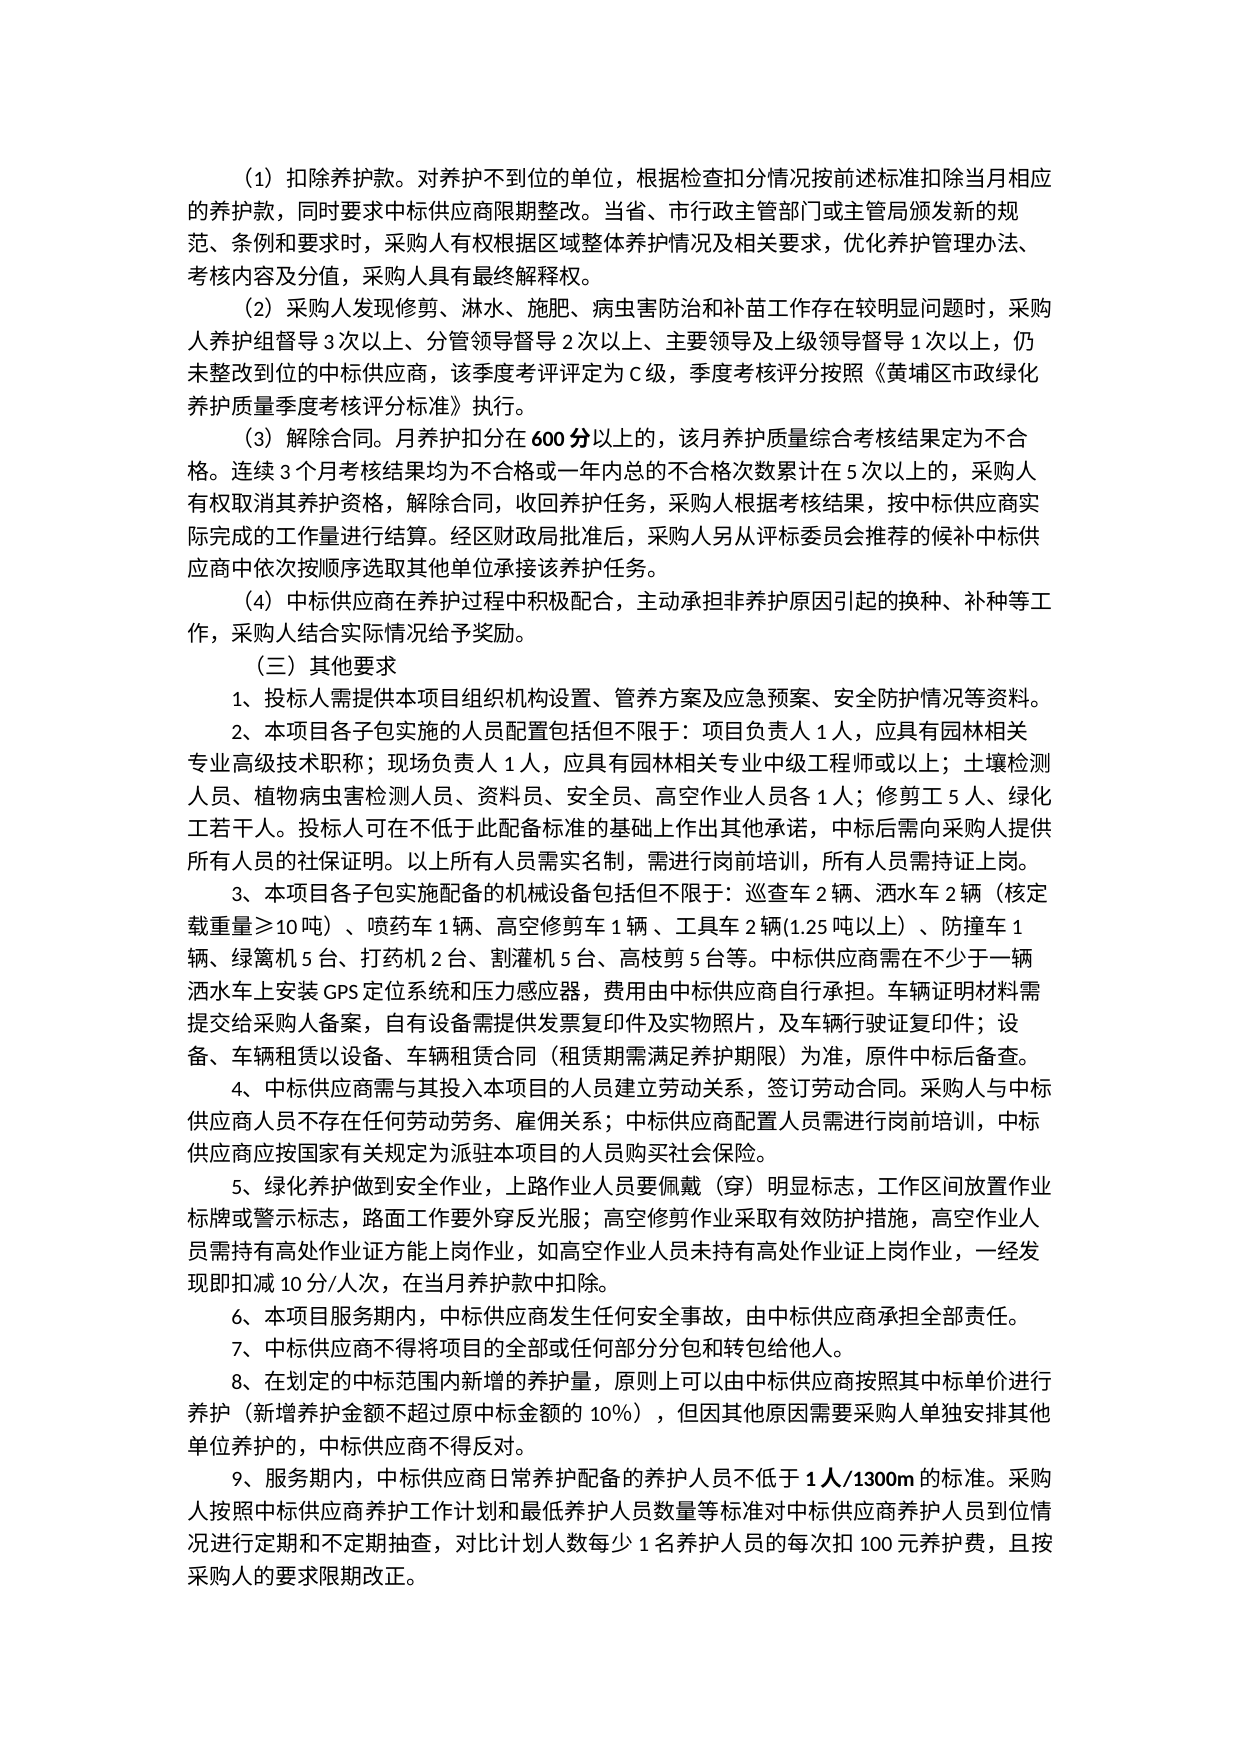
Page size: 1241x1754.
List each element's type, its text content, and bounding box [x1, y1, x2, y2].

text 3、本项目各子包实施配备的机械设备包括但不限于：巡查车2辆、洒水车2辆（核定载重量≥10吨）、喷药车1辆、高空修剪车1辆 、工具车2辆(1.25吨以上）、防撞车1辆、绿篱机5台、打药机2台、割灌机5台、高枝剪5台等。中标供应商需在不少于一辆洒水车上安装GPS定位系统和压力感应器，费用由中标供应商自行承担。车辆证明材料需提交给采购人备案，自有设备需提供发票复印件及实物照片，及车辆行驶证复印件；设备、车辆租赁以设备、车辆租赁合同（租赁期需满足养护期限）为准，原件中标后备查。 [187, 877, 1053, 1072]
text 专业高级技术职称；现场负责人1人，应具有园林相关专业中级工程师或以上；土壤检测人员、植物病虫害检测人员、资料员、安全员、高空作业人员各1人；修剪工5人、绿化工若干人。投标人可在不低于此配备标准的基础上作出其他承诺，中标后需向采购人提供所有人员的社保证明。以上所有人员需实名制，需进行岗前培训，所有人员需持证上岗。 [187, 747, 1053, 877]
text 9、服务期内，中标供应商日常养护配备的养护人员不低于1人/1300m的标准。采购人按照中标供应商养护工作计划和最低养护人员数量等标准对中标供应商养护人员到位情况进行定期和不定期抽查，对比计划人数每少1名养护人员的每次扣100元养护费，且按采购人的要求限期改正。 [187, 1462, 1053, 1592]
text （3）解除合同。月养护扣分在600分以上的，该月养护质量综合考核结果定为不合格。连续3个月考核结果均为不合格或一年内总的不合格次数累计在5次以上的，采购人有权取消其养护资格，解除合同，收回养护任务，采购人根据考核结果，按中标供应商实际完成的工作量进行结算。经区财政局批准后，采购人另从评标委员会推荐的候补中标供应商中依次按顺序选取其他单位承接该养护任务。 [187, 422, 1053, 584]
text 6、本项目服务期内，中标供应商发生任何安全事故，由中标供应商承担全部责任。 [187, 1299, 1053, 1332]
text （2）采购人发现修剪、淋水、施肥、病虫害防治和补苗工作存在较明显问题时，采购人养护组督导3次以上、分管领导督导2次以上、主要领导及上级领导督导1次以上，仍未整改到位的中标供应商，该季度考评评定为C级，季度考核评分按照《黄埔区市政绿化养护质量季度考核评分标准》执行。 [187, 292, 1053, 422]
text 1、投标人需提供本项目组织机构设置、管养方案及应急预案、安全防护情况等资料。 [187, 682, 1053, 714]
text 8、在划定的中标范围内新增的养护量，原则上可以由中标供应商按照其中标单价进行养护（新增养护金额不超过原中标金额的10％），但因其他原因需要采购人单独安排其他单位养护的，中标供应商不得反对。 [187, 1364, 1053, 1462]
text （4）中标供应商在养护过程中积极配合，主动承担非养护原因引起的换种、补种等工作，采购人结合实际情况给予奖励。 [187, 584, 1053, 649]
text （1）扣除养护款。对养护不到位的单位，根据检查扣分情况按前述标准扣除当月相应的养护款，同时要求中标供应商限期整改。当省、市行政主管部门或主管局颁发新的规范、条例和要求时，采购人有权根据区域整体养护情况及相关要求，优化养护管理办法、考核内容及分值，采购人具有最终解释权。 [187, 162, 1053, 292]
text 7、中标供应商不得将项目的全部或任何部分分包和转包给他人。 [187, 1332, 1053, 1364]
text 4、中标供应商需与其投入本项目的人员建立劳动关系，签订劳动合同。采购人与中标供应商人员不存在任何劳动劳务、雇佣关系；中标供应商配置人员需进行岗前培训，中标供应商应按国家有关规定为派驻本项目的人员购买社会保险。 [187, 1072, 1053, 1169]
text （三）其他要求 [244, 649, 1053, 682]
text 2、本项目各子包实施的人员配置包括但不限于：项目负责人1人，应具有园林相关 [187, 714, 1053, 747]
text 5、绿化养护做到安全作业，上路作业人员要佩戴（穿）明显标志，工作区间放置作业标牌或警示标志，路面工作要外穿反光服；高空修剪作业采取有效防护措施，高空作业人员需持有高处作业证方能上岗作业，如高空作业人员未持有高处作业证上岗作业，一经发现即扣减10分/人次，在当月养护款中扣除。 [187, 1169, 1053, 1299]
